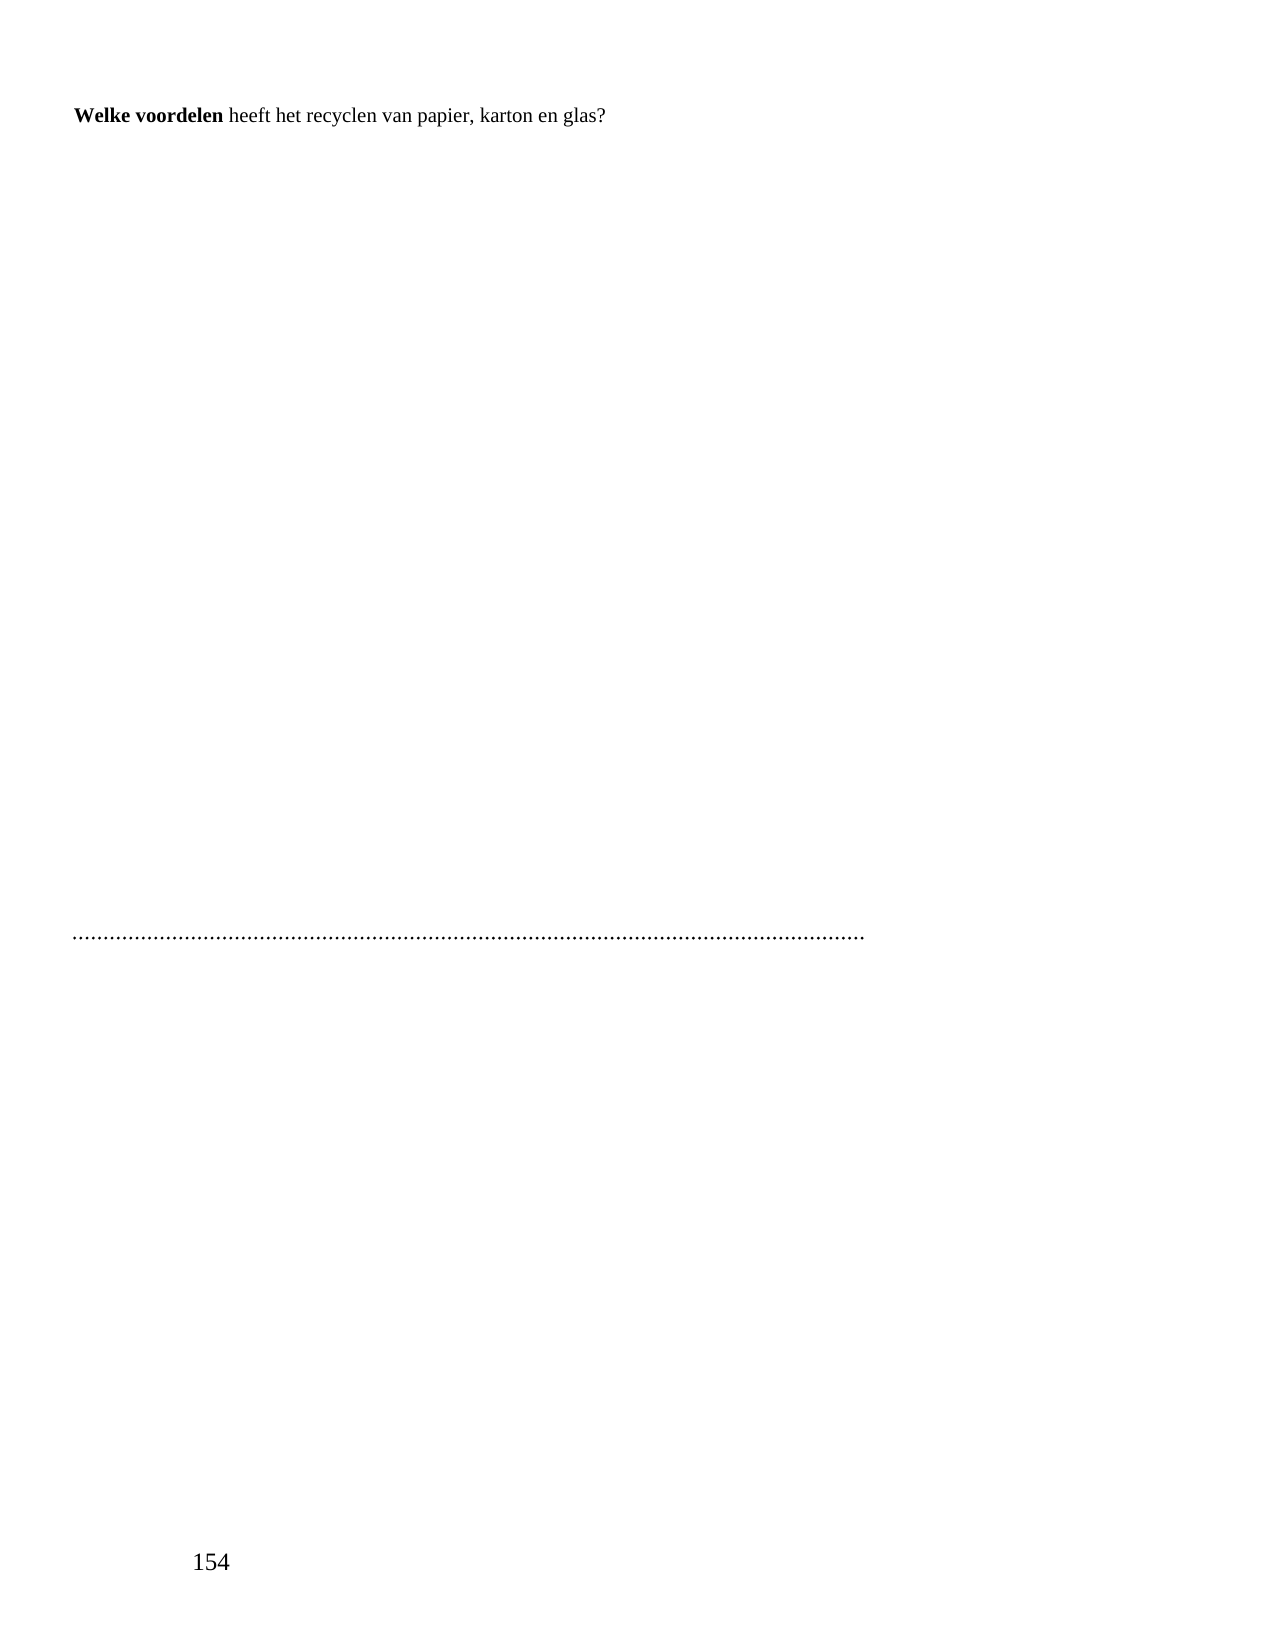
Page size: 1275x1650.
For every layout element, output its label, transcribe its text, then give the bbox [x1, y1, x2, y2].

text Welke voordelen heeft het recyclen van papier, karton en glas? [73, 102, 1021, 127]
